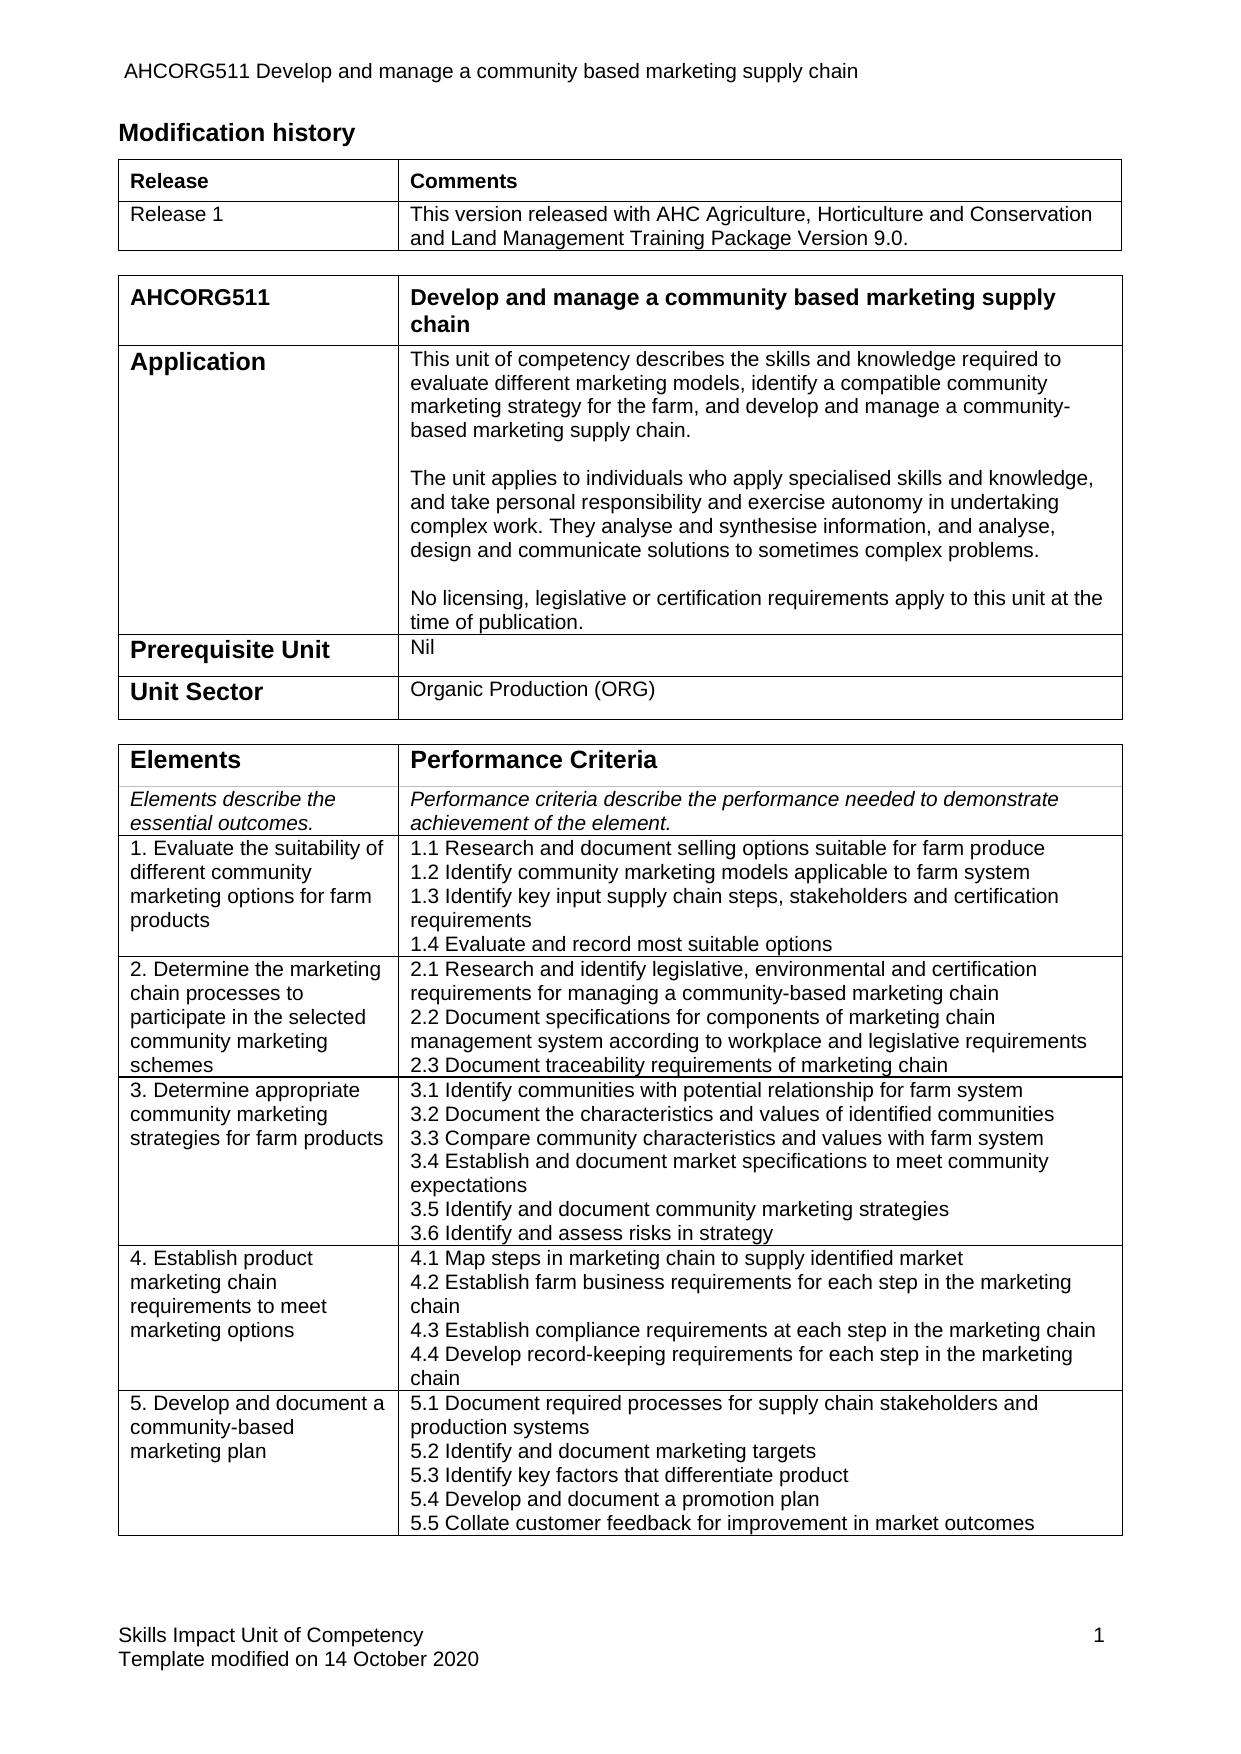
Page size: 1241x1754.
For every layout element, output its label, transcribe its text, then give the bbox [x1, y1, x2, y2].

table_header Performance Criteria [399, 745, 1122, 786]
table_cell This unit of competency describes the skills and knowledge required to evaluate different marketing models, identify a compatible community marketing strategy for the farm, and develop and manage a community-based marketing supply chain. The unit applies to individuals who apply specialised skills and knowledge, and take personal responsibility and exercise autonomy in undertaking complex work. They analyse and synthesise information, and analyse, design and communicate solutions to sometimes complex problems. No licensing, legislative or certification requirements apply to this unit at the time of publication. [399, 346, 1122, 634]
table_cell 1.1 Research and document selling options suitable for farm produce 1.2 Identify community marketing models applicable to farm system 1.3 Identify key input supply chain steps, stakeholders and certification requirements 1.4 Evaluate and record most suitable options [399, 836, 1122, 956]
table_cell 2. Determine the marketing chain processes to participate in the selected community marketing schemes [119, 957, 398, 1076]
table_cell Elements describe the essential outcomes. [119, 787, 398, 835]
table_header Release [119, 160, 398, 201]
table_cell Application [119, 346, 398, 634]
table_cell 5. Develop and document a community-based marketing plan [119, 1391, 398, 1535]
table_cell This version released with AHC Agriculture, Horticulture and Conservation and Land Management Training Package Version 9.0. [399, 202, 1121, 250]
table_cell 5.1 Document required processes for supply chain stakeholders and production systems 5.2 Identify and document marketing targets 5.3 Identify key factors that differentiate product 5.4 Develop and document a promotion plan 5.5 Collate customer feedback for improvement in market outcomes [399, 1391, 1122, 1535]
table_cell Release 1 [119, 202, 398, 250]
subtitle Modification history [118, 118, 1122, 147]
table_cell Prerequisite Unit [119, 635, 398, 676]
table_cell Unit Sector [119, 677, 398, 718]
table_cell Organic Production (ORG) [399, 677, 1122, 718]
table_header Elements [119, 745, 398, 786]
table_cell 3. Determine appropriate community marketing strategies for farm products [119, 1078, 398, 1245]
table_cell Nil [399, 635, 1122, 676]
table_cell 2.1 Research and identify legislative, environmental and certification requirements for managing a community-based marketing chain 2.2 Document specifications for components of marketing chain management system according to workplace and legislative requirements 2.3 Document traceability requirements of marketing chain [399, 957, 1122, 1076]
table_cell 1. Evaluate the suitability of different community marketing options for farm products [119, 836, 398, 956]
table_header Comments [399, 160, 1121, 201]
table_cell 3.1 Identify communities with potential relationship for farm system 3.2 Document the characteristics and values of identified communities 3.3 Compare community characteristics and values with farm system 3.4 Establish and document market specifications to meet community expectations 3.5 Identify and document community marketing strategies 3.6 Identify and assess risks in strategy [399, 1078, 1122, 1245]
table_cell Performance criteria describe the performance needed to demonstrate achievement of the element. [399, 787, 1122, 835]
table_cell 4.1 Map steps in marketing chain to supply identified market 4.2 Establish farm business requirements for each step in the marketing chain 4.3 Establish compliance requirements at each step in the marketing chain 4.4 Develop record-keeping requirements for each step in the marketing chain [399, 1246, 1122, 1390]
table_header AHCORG511 [119, 276, 398, 345]
table_header Develop and manage a community based marketing supply chain [399, 276, 1122, 345]
table_cell 4. Establish product marketing chain requirements to meet marketing options [119, 1246, 398, 1390]
